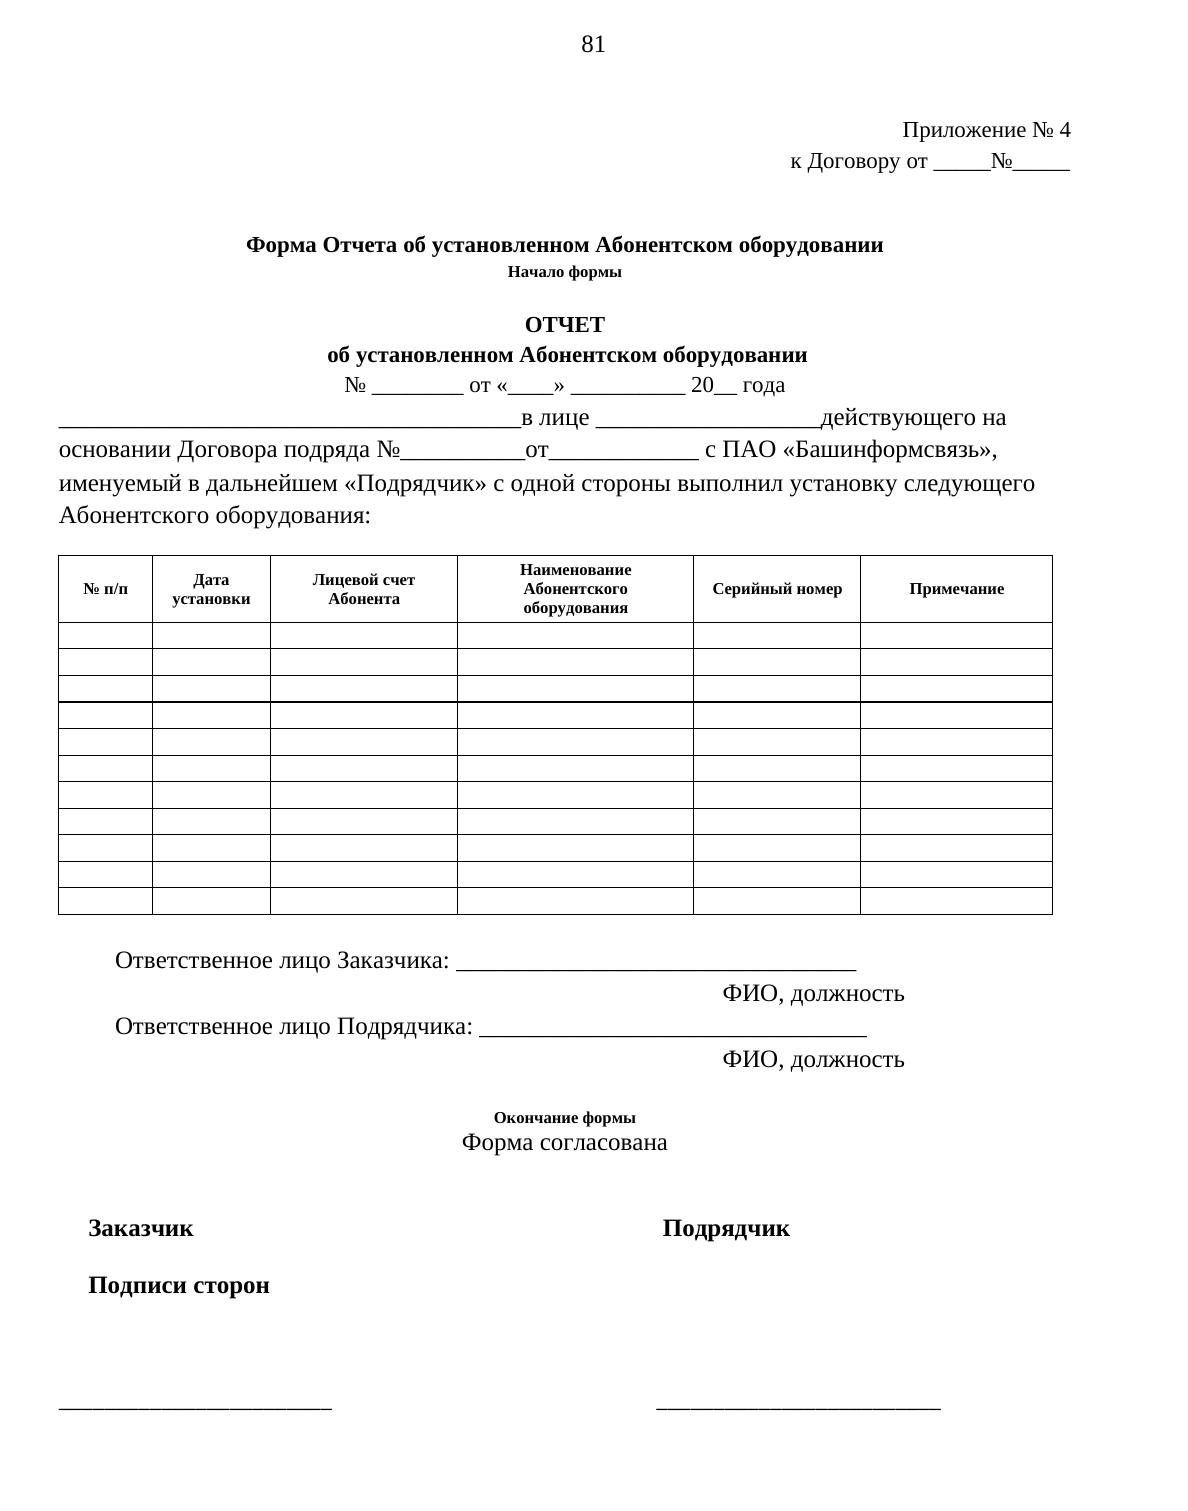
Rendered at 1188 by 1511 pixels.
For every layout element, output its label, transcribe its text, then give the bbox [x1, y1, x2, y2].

table_header Приложение № 4 [47, 86, 1082, 147]
table_cell к Договору от _____№_____ [47, 147, 1082, 198]
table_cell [47, 199, 1082, 1438]
